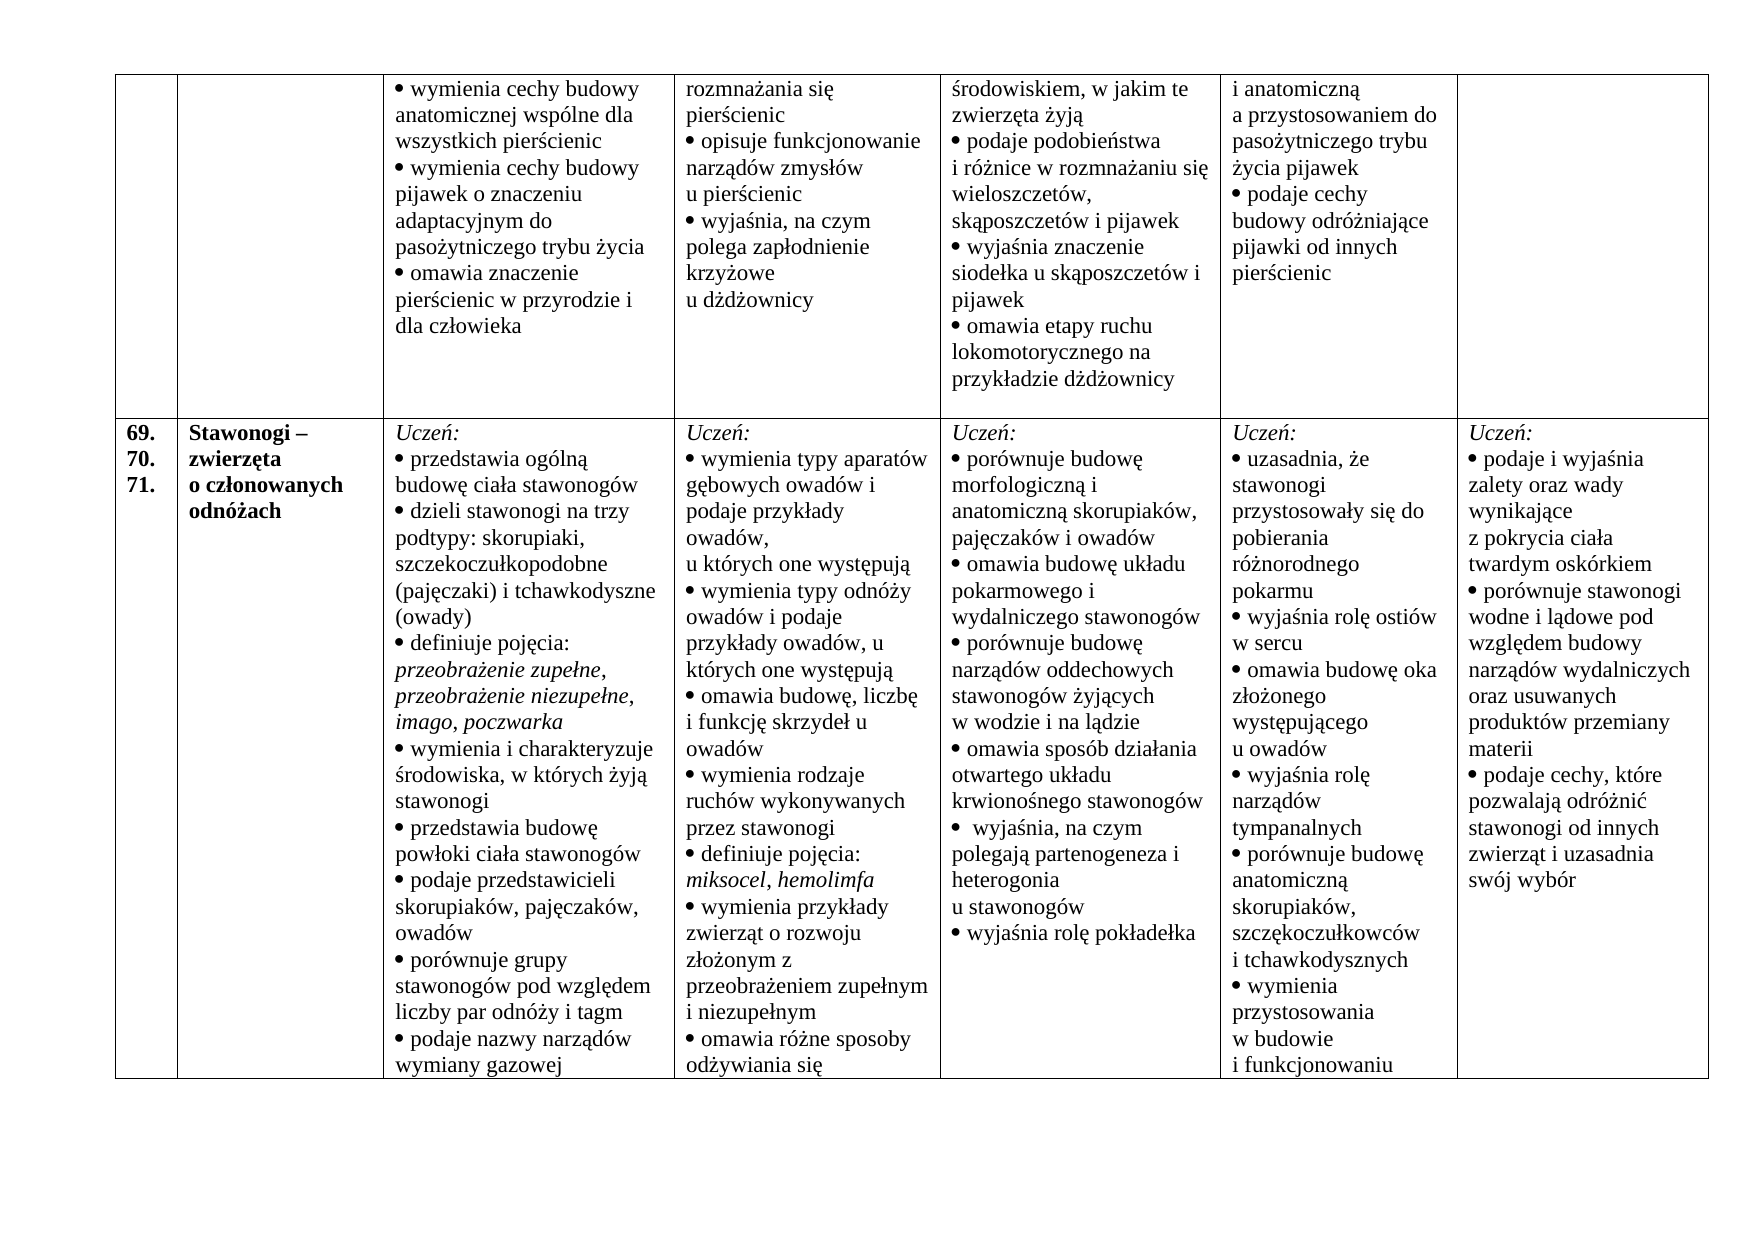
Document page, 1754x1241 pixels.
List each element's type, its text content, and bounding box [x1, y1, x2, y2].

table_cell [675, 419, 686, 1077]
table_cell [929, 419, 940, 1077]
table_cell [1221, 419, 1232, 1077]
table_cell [941, 419, 1220, 1077]
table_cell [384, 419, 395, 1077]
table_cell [1458, 75, 1708, 417]
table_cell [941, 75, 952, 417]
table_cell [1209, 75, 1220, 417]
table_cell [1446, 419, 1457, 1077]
table_cell [116, 75, 177, 417]
table_cell [116, 419, 177, 1077]
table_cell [178, 419, 383, 1077]
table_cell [1458, 419, 1708, 1077]
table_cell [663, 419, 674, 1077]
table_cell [178, 75, 383, 417]
